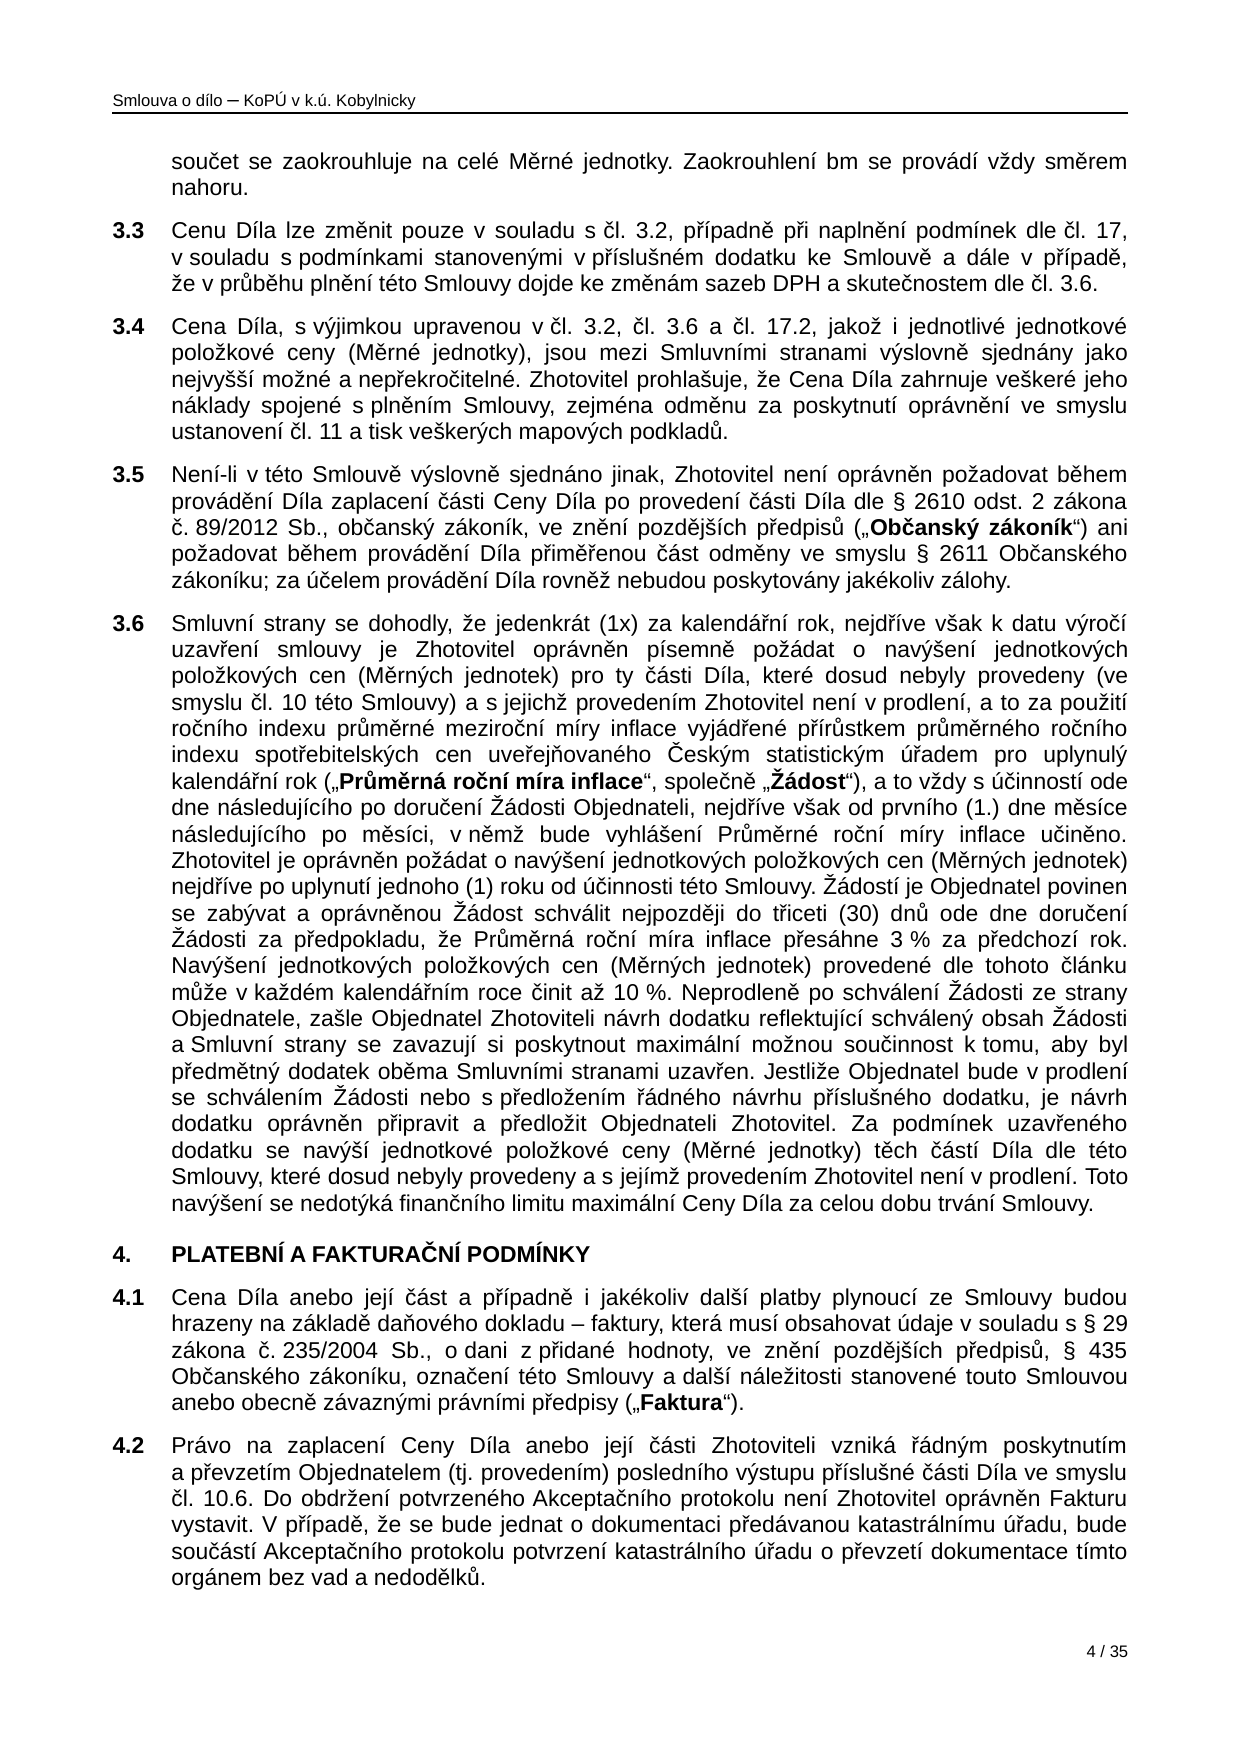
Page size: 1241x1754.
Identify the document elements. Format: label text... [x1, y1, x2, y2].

text Platební a fakturační podmínky [112, 1241, 1128, 1267]
text Smluvní strany se dohodly, že jedenkrát (1x) za kalendářní rok, nejdříve však k datu výročí uzavření smlouvy je Zhotovitel oprávněn písemně požádat o navýšení jednotkových položkových cen (Měrných jednotek) pro ty části Díla, které dosud nebyly provedeny (ve smyslu čl. 10 této Smlouvy) a s jejichž provedením Zhotovitel není v prodlení, a to za použití ročního indexu průměrné meziroční míry inflace vyjádřené přírůstkem průměrného ročního indexu spotřebitelských cen uveřejňovaného Českým statistickým úřadem pro uplynulý kalendářní rok („Průměrná roční míra inflace“, společně „Žádost“), a to vždy s účinností ode dne následujícího po doručení Žádosti Objednateli, nejdříve však od prvního (1.) dne měsíce následujícího po měsíci, v němž bude vyhlášení Průměrné roční míry inflace učiněno. Zhotovitel je oprávněn požádat o navýšení jednotkových položkových cen (Měrných jednotek) nejdříve po uplynutí jednoho (1) roku od účinnosti této Smlouvy. Žádostí je Objednatel povinen se zabývat a oprávněnou Žádost schválit nejpozději do třiceti (30) dnů ode dne doručení Žádosti za předpokladu, že Průměrná roční míra inflace přesáhne 3 % za předchozí rok. Navýšení jednotkových položkových cen (Měrných jednotek) provedené dle tohoto článku může v každém kalendářním roce činit až 10 %. Neprodleně po schválení Žádosti ze strany Objednatele, zašle Objednatel Zhotoviteli návrh dodatku reflektující schválený obsah Žádosti a Smluvní strany se zavazují si poskytnout maximální možnou součinnost k tomu, aby byl předmětný dodatek oběma Smluvními stranami uzavřen. Jestliže Objednatel bude v prodlení se schválením Žádosti nebo s předložením řádného návrhu příslušného dodatku, je návrh dodatku oprávněn připravit a předložit Objednateli Zhotovitel. Za podmínek uzavřeného dodatku se navýší jednotkové položkové ceny (Měrné jednotky) těch částí Díla dle této Smlouvy, které dosud nebyly provedeny a s jejímž provedením Zhotovitel není v prodlení. Toto navýšení se nedotýká finančního limitu maximální Ceny Díla za celou dobu trvání Smlouvy. [112, 610, 1128, 1216]
text Není-li v této Smlouvě výslovně sjednáno jinak, Zhotovitel není oprávněn požadovat během provádění Díla zaplacení části Ceny Díla po provedení části Díla dle § 2610 odst. 2 zákona č. 89/2012 Sb., občanský zákoník, ve znění pozdějších předpisů („Občanský zákoník“) ani požadovat během provádění Díla přiměřenou část odměny ve smyslu § 2611 Občanského zákoníku; za účelem provádění Díla rovněž nebudou poskytovány jakékoliv zálohy. [112, 461, 1128, 593]
text Cena Díla, s výjimkou upravenou v čl. 3.2, čl. 3.6 a čl. 17.2, jakož i jednotlivé jednotkové položkové ceny (Měrné jednotky), jsou mezi Smluvními stranami výslovně sjednány jako nejvyšší možné a nepřekročitelné. Zhotovitel prohlašuje, že Cena Díla zahrnuje veškeré jeho náklady spojené s plněním Smlouvy, zejména odměnu za poskytnutí oprávnění ve smyslu ustanovení čl. 11 a tisk veškerých mapových podkladů. [112, 313, 1128, 444]
text Cena Díla anebo její část a případně i jakékoliv další platby plynoucí ze Smlouvy budou hrazeny na základě daňového dokladu – faktury, která musí obsahovat údaje v souladu s § 29 zákona č. 235/2004 Sb., o dani z přidané hodnoty, ve znění pozdějších předpisů, § 435 Občanského zákoníku, označení této Smlouvy a další náležitosti stanovené touto Smlouvou anebo obecně závaznými právními předpisy („Faktura“). [112, 1284, 1128, 1416]
text Cenu Díla lze změnit pouze v souladu s čl. 3.2, případně při naplnění podmínek dle čl. 17, v souladu s podmínkami stanovenými v příslušném dodatku ke Smlouvě a dále v případě, že v průběhu plnění této Smlouvy dojde ke změnám sazeb DPH a skutečnostem dle čl. 3.6. [112, 217, 1128, 296]
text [112, 148, 1128, 200]
text Právo na zaplacení Ceny Díla anebo její části Zhotoviteli vzniká řádným poskytnutím a převzetím Objednatelem (tj. provedením) posledního výstupu příslušné části Díla ve smyslu čl. 10.6. Do obdržení potvrzeného Akceptačního protokolu není Zhotovitel oprávněn Fakturu vystavit. V případě, že se bude jednat o dokumentaci předávanou katastrálnímu úřadu, bude součástí Akceptačního protokolu potvrzení katastrálního úřadu o převzetí dokumentace tímto orgánem bez vad a nedodělků. [112, 1432, 1128, 1590]
